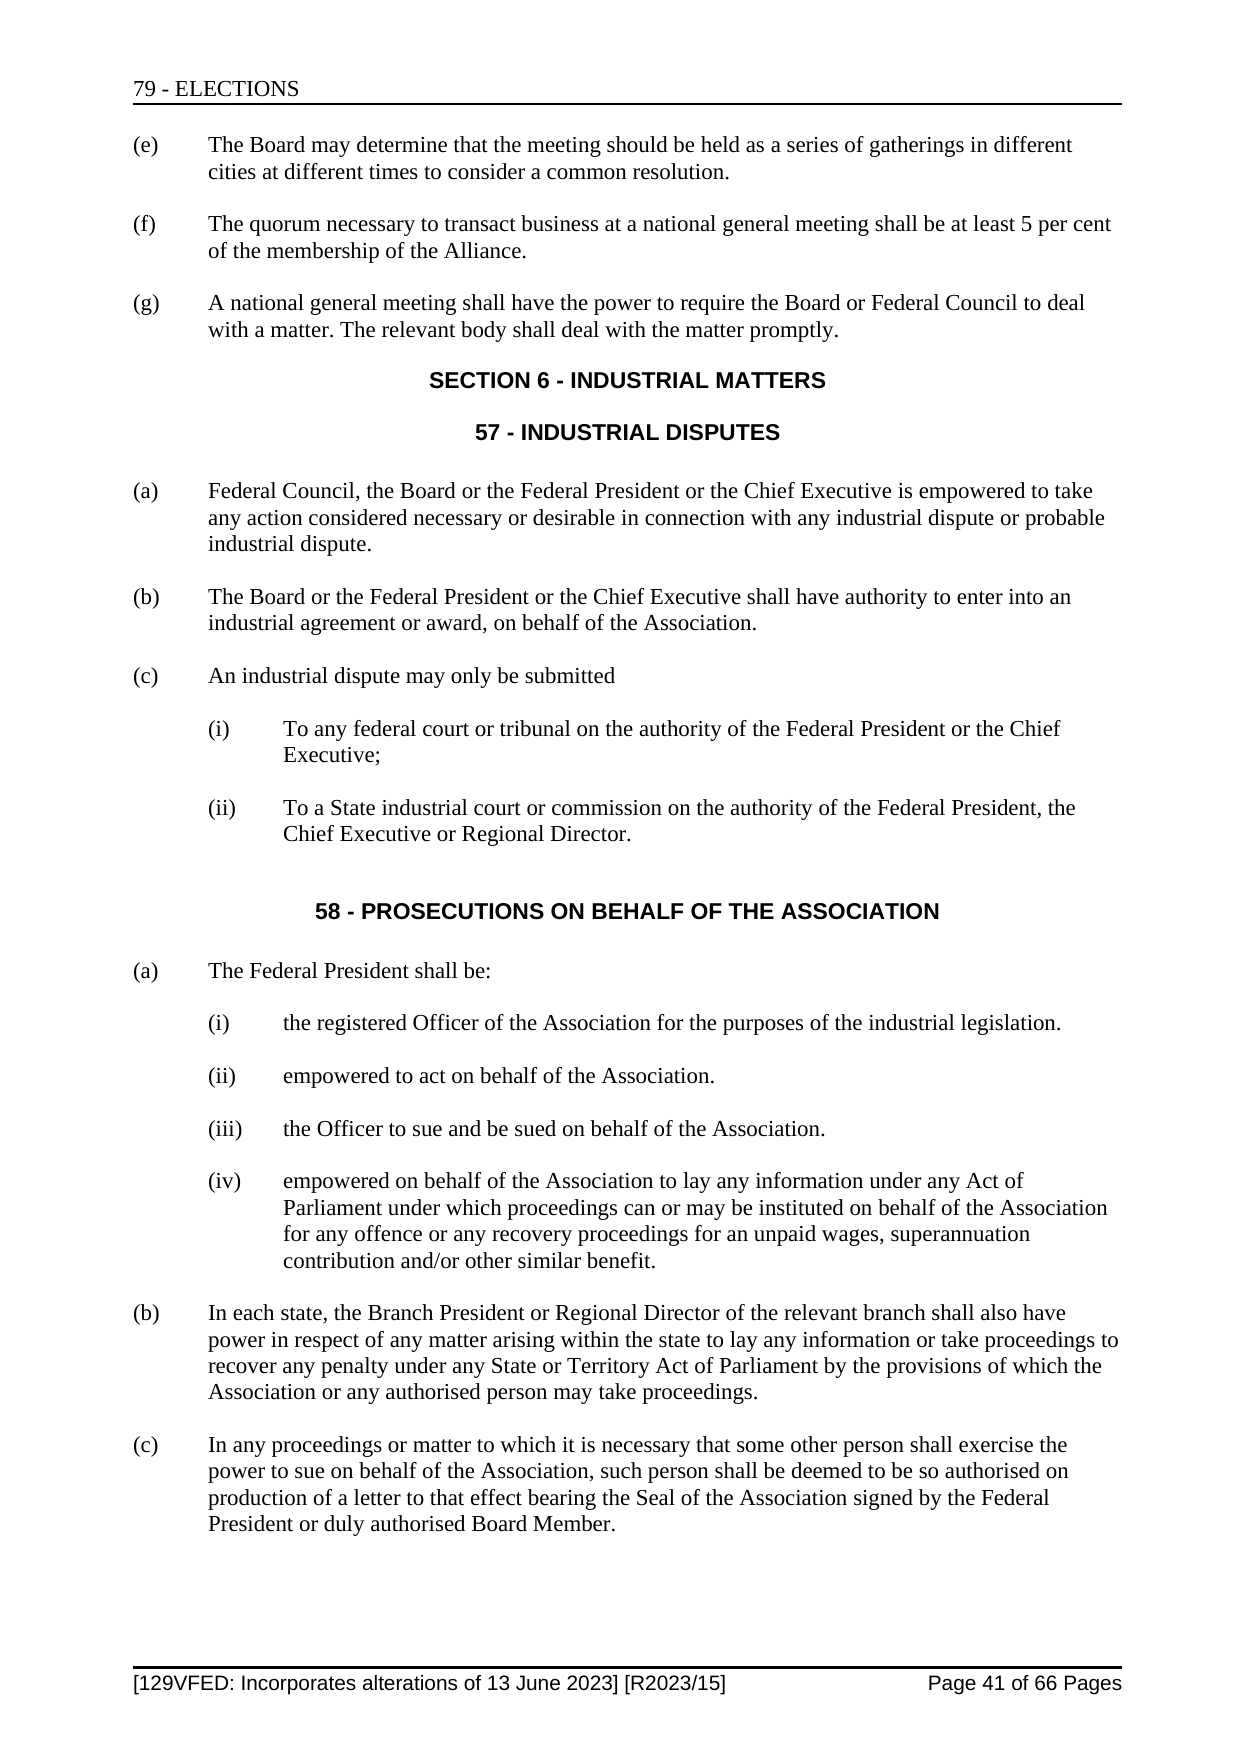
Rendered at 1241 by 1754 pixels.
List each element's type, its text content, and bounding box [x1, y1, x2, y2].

subtitle 57 - INDUSTRIAL DISPUTES [133, 418, 1122, 445]
text (a) Federal Council, the Board or the Federal President or the Chief Executive is empowered to take any action considered necessary or desirable in connection with any industrial dispute or probable industrial dispute. [133, 477, 1122, 557]
text (e) The Board may determine that the meeting should be held as a series of gatherings in different cities at different times to consider a common resolution. [133, 131, 1122, 184]
text (i) the registered Officer of the Association for the purposes of the industrial legislation. [133, 1009, 1122, 1036]
text (g) A national general meeting shall have the power to require the Board or Federal Council to deal with a matter. The relevant body shall deal with the matter promptly. [133, 289, 1122, 342]
text (c) In any proceedings or matter to which it is necessary that some other person shall exercise the power to sue on behalf of the Association, such person shall be deemed to be so authorised on production of a letter to that effect bearing the Seal of the Association signed by the Federal President or duly authorised Board Member. [133, 1431, 1122, 1537]
text (c) An industrial dispute may only be submitted [133, 662, 1122, 688]
subtitle 58 - PROSECUTIONS ON BEHALF OF THE ASSOCIATION [133, 898, 1122, 924]
subtitle SECTION 6 - INDUSTRIAL MATTERS [133, 367, 1122, 393]
text (ii) To a State industrial court or commission on the authority of the Federal President, the Chief Executive or Regional Director. [133, 794, 1122, 846]
text (b) In each state, the Branch President or Regional Director of the relevant branch shall also have power in respect of any matter arising within the state to lay any information or take proceedings to recover any penalty under any State or Territory Act of Parliament by the provisions of which the Association or any authorised person may take proceedings. [133, 1299, 1122, 1405]
text (iii) the Officer to sue and be sued on behalf of the Association. [133, 1115, 1122, 1141]
text (a) The Federal President shall be: [133, 957, 1122, 983]
text (i) To any federal court or tribunal on the authority of the Federal President or the Chief Executive; [133, 715, 1122, 767]
text (iv) empowered on behalf of the Association to lay any information under any Act of Parliament under which proceedings can or may be instituted on behalf of the Association for any offence or any recovery proceedings for an unpaid wages, superannuation contribution and/or other similar benefit. [133, 1168, 1122, 1273]
text (f) The quorum necessary to transact business at a national general meeting shall be at least 5 per cent of the membership of the Alliance. [133, 210, 1122, 263]
text (ii) empowered to act on behalf of the Association. [133, 1062, 1122, 1088]
text (b) The Board or the Federal President or the Chief Executive shall have authority to enter into an industrial agreement or award, on behalf of the Association. [133, 583, 1122, 636]
